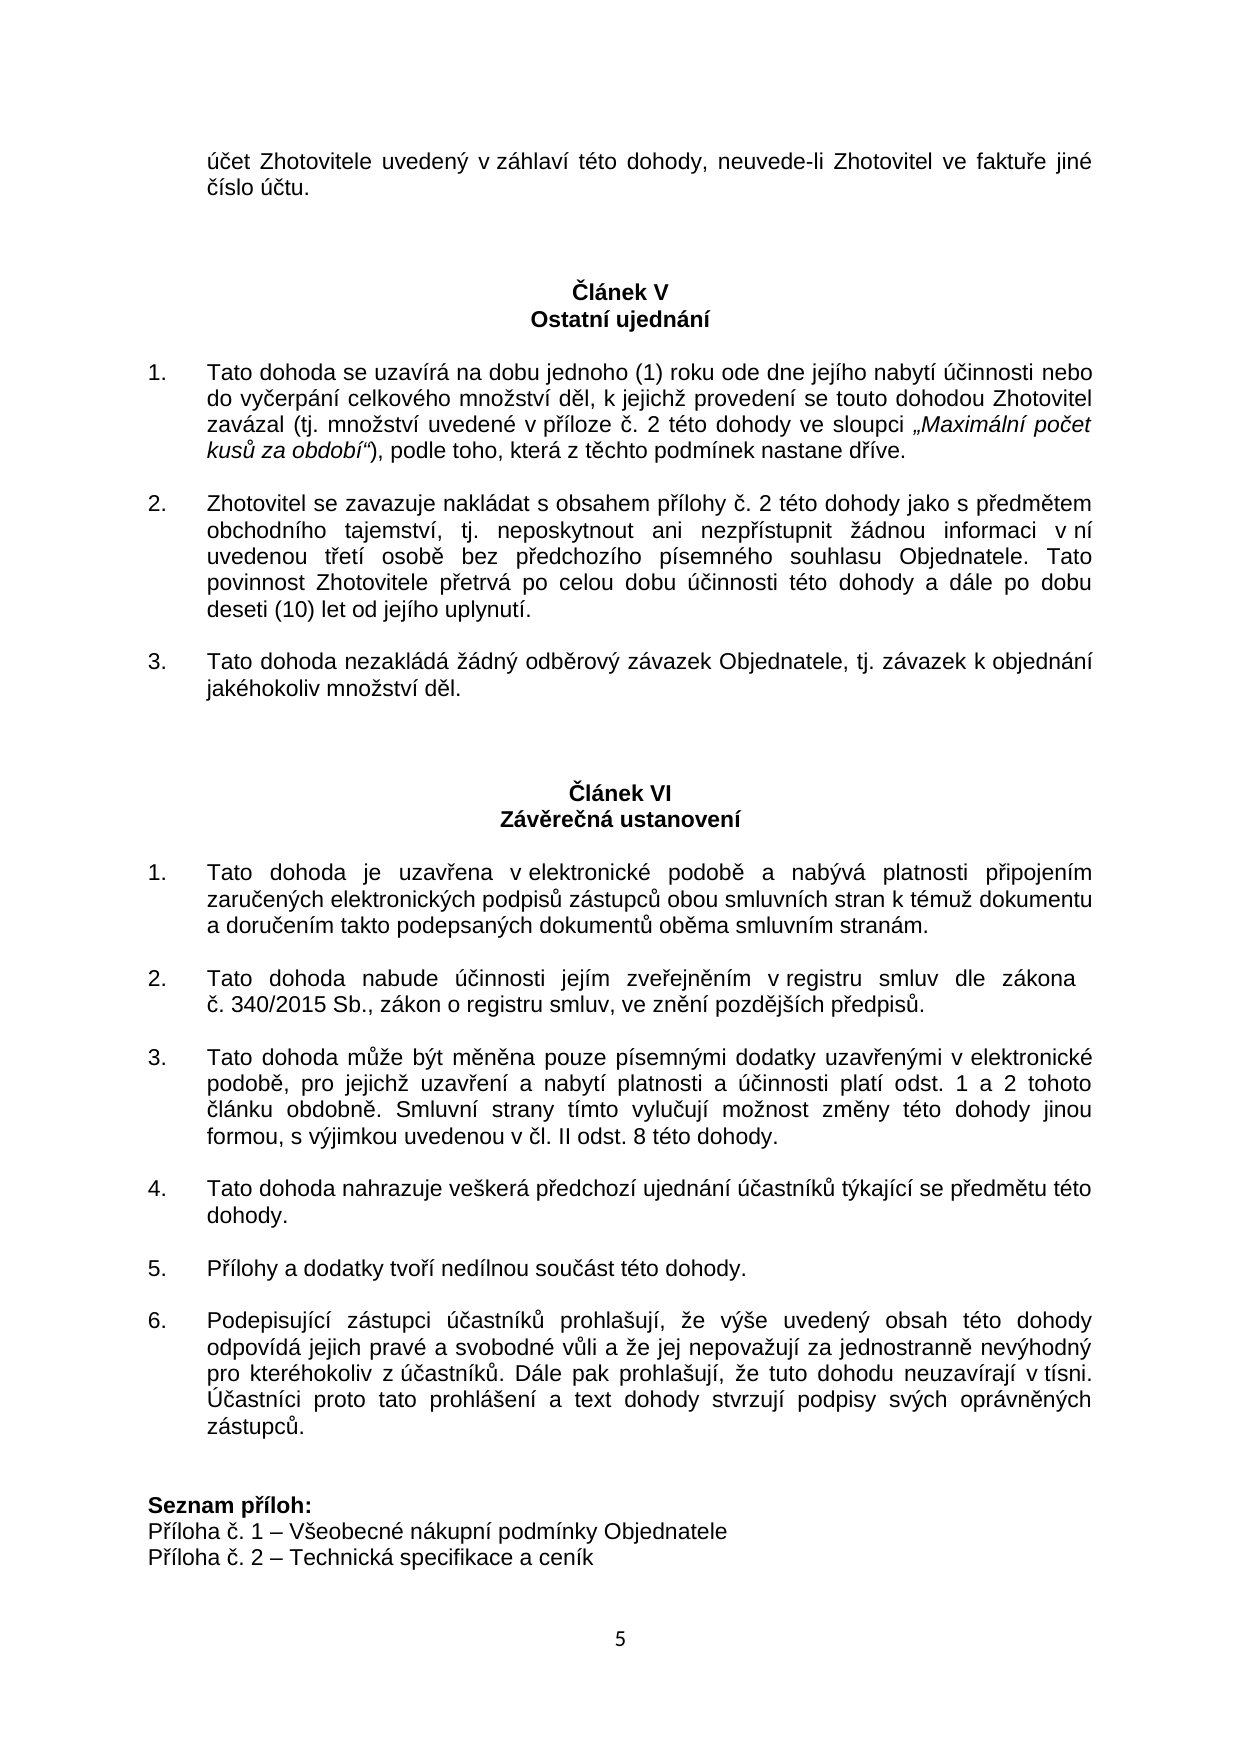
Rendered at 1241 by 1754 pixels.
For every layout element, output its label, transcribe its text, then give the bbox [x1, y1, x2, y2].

list Tato dohoda se uzavírá na dobu jednoho (1) roku ode dne jejího nabytí účinnosti nebo do vyčerpání celkového množství děl, k jejichž provedení se touto dohodou Zhotovitel zavázal (tj. množství uvedené v příloze č. 2 této dohody ve sloupci „Maximální počet kusů za období“), podle toho, která z těchto podmínek nastane dříve. [148, 358, 1093, 464]
list Tato dohoda nezakládá žádný odběrový závazek Objednatele, tj. závazek k objednání jakéhokoliv množství děl. [148, 648, 1093, 701]
list Přílohy a dodatky tvoří nedílnou součást této dohody. [148, 1254, 1093, 1281]
list Tato dohoda je uzavřena v elektronické podobě a nabývá platnosti připojením zaručených elektronických podpisů zástupců obou smluvních stran k témuž dokumentu a doručením takto podepsaných dokumentů oběma smluvním stranám. [148, 859, 1093, 938]
list Tato dohoda může být měněna pouze písemnými dodatky uzavřenými v elektronické podobě, pro jejichž uzavření a nabytí platnosti a účinnosti platí odst. 1 a 2 tohoto článku obdobně. Smluvní strany tímto vylučují možnost změny této dohody jinou formou, s výjimkou uvedenou v čl. II odst. 8 této dohody. [148, 1044, 1093, 1149]
text Příloha č. 1 – Všeobecné nákupní podmínky Objednatele [148, 1518, 1093, 1544]
text Seznam příloh: [148, 1492, 1093, 1518]
list Tato dohoda nabude účinnosti jejím zveřejněním v registru smluv dle zákona č. 340/2015 Sb., zákon o registru smluv, ve znění pozdějších předpisů. [148, 964, 1093, 1017]
text Ostatní ujednání [148, 306, 1093, 332]
list Podepisující zástupci účastníků prohlašují, že výše uvedený obsah této dohody odpovídá jejich pravé a svobodné vůli a že jej nepovažují za jednostranně nevýhodný pro kteréhokoliv z účastníků. Dále pak prohlašují, že tuto dohodu neuzavírají v tísni. Účastníci proto tato prohlášení a text dohody stvrzují podpisy svých oprávněných zástupců. [148, 1307, 1093, 1439]
text Příloha č. 2 – Technická specifikace a ceník [148, 1544, 1093, 1571]
list Zhotovitel se zavazuje nakládat s obsahem přílohy č. 2 této dohody jako s předmětem obchodního tajemství, tj. neposkytnout ani nezpřístupnit žádnou informaci v ní uvedenou třetí osobě bez předchozího písemného souhlasu Objednatele. Tato povinnost Zhotovitele přetrvá po celou dobu účinnosti této dohody a dále po dobu deseti (10) let od jejího uplynutí. [148, 490, 1093, 622]
list Tato dohoda nahrazuje veškerá předchozí ujednání účastníků týkající se předmětu této dohody. [148, 1175, 1093, 1228]
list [148, 148, 1093, 200]
text Závěrečná ustanovení [148, 806, 1093, 833]
text Článek VI [148, 780, 1093, 806]
text Článek V [148, 279, 1093, 306]
